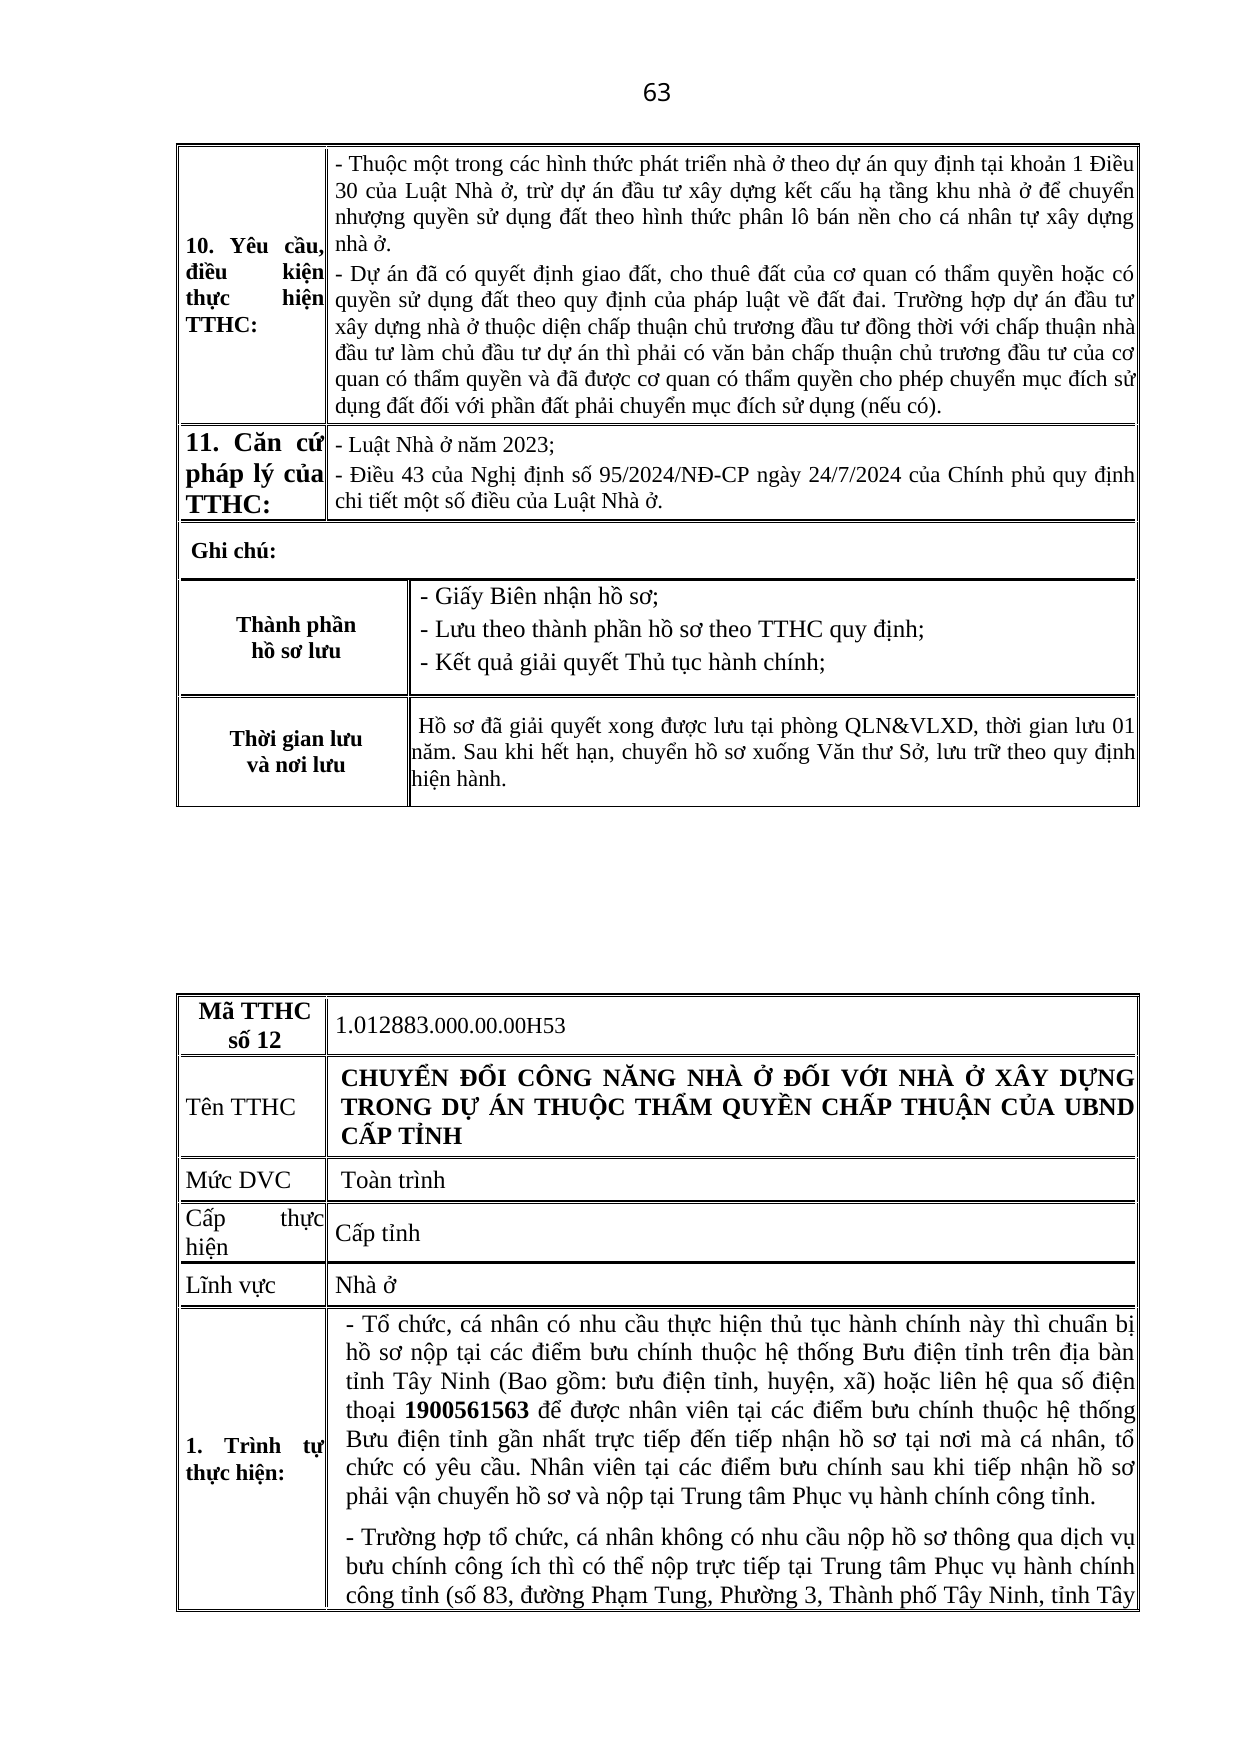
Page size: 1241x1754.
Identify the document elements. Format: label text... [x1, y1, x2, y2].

table_cell Lĩnh vực [179, 1261, 325, 1305]
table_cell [326, 1305, 1137, 1609]
table_cell - Thuộc một trong các hình thức phát triển nhà ở theo dự án quy định tại khoản 1 Điều 30 của Luật Nhà ở, trừ dự án đầu tư xây dựng kết cấu hạ tầng khu nhà ở để chuyển nhượng quyền sử dụng đất theo hình thức phân lô bán nền cho cá nhân tự xây dựng nhà ở. - Dự án đã có quyết định giao đất, cho thuê đất của cơ quan có thẩm quyền hoặc có quyền sử dụng đất theo quy định của pháp luật về đất đai. Trường hợp dự án đầu tư xây dựng nhà ở thuộc diện chấp thuận chủ trương đầu tư đồng thời với chấp thuận nhà đầu tư làm chủ đầu tư dự án thì phải có văn bản chấp thuận chủ trương đầu tư của cơ quan có thẩm quyền và đã được cơ quan có thẩm quyền cho phép chuyển mục đích sử dụng đất đối với phần đất phải chuyển mục đích sử dụng (nếu có). [326, 147, 1137, 422]
table_cell Thành phần hồ sơ lưu [177, 578, 407, 694]
table_cell 11. Căn cứ pháp lý của TTHC: [179, 423, 325, 519]
table_cell Tên TTHC [177, 1054, 326, 1156]
table_cell - Luật Nhà ở năm 2023; - Điều 43 của Nghị định số 95/2024/NĐ-CP ngày 24/7/2024 của Chính phủ quy định chi tiết một số điều của Luật Nhà ở. [328, 423, 1137, 519]
table_cell 10. Yêu cầu, điều kiện thực hiện TTHC: [179, 147, 326, 422]
table_cell Nhà ở [328, 1261, 1137, 1305]
table_cell Hồ sơ đã giải quyết xong được lưu tại phòng QLN&VLXD, thời gian lưu 01 năm. Sau khi hết hạn, chuyển hồ sơ xuống Văn thư Sở, lưu trữ theo quy định hiện hành. [411, 694, 1137, 806]
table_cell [179, 1305, 326, 1609]
table_cell CHUYỂN ĐỔI CÔNG NĂNG NHÀ Ở ĐỐI VỚI NHÀ Ở XÂY DỰNG TRONG DỰ ÁN THUỘC THẨM QUYỀN CHẤP THUẬN CỦA UBND CẤP TỈNH [326, 1054, 1138, 1156]
table_cell Giấy Biên nhận hồ sơ; Lưu theo thành phần hồ sơ theo TTHC quy định; Kết quả giải quyết Thủ tục hành chính; [411, 578, 1138, 694]
table_cell Mức DVC [177, 1156, 326, 1200]
table_cell Toàn trình [326, 1156, 1138, 1200]
table_cell Cấp tỉnh [328, 1200, 1137, 1261]
table_header Mã TTHC số 12 [179, 997, 326, 1054]
table_header 1.012883.000.00.00H53 [326, 997, 1137, 1054]
table_cell Thời gian lưu và nơi lưu [179, 694, 407, 806]
table_cell Ghi chú: [179, 519, 1137, 578]
table_cell Cấp thực hiện [179, 1200, 325, 1261]
